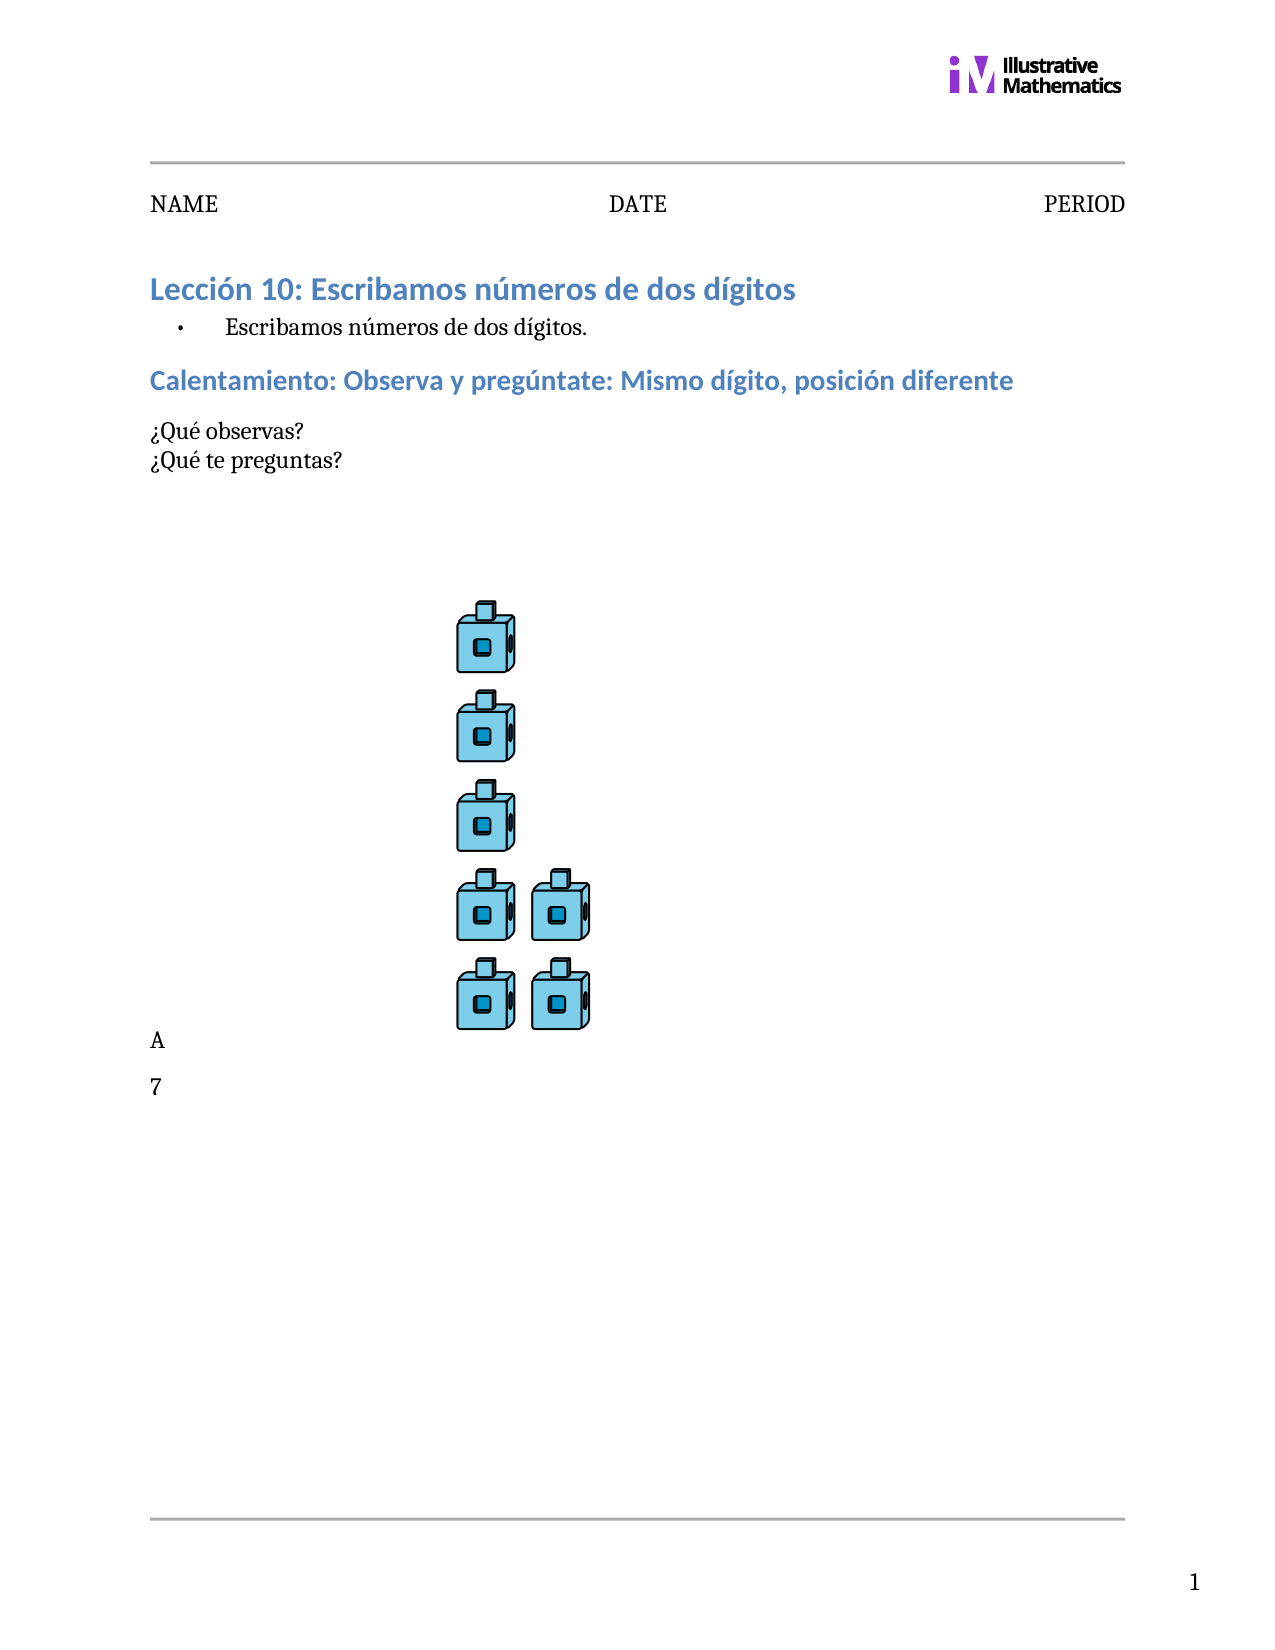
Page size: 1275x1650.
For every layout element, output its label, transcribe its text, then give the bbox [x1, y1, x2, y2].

list Escribamos números de dos dígitos. [175, 313, 1125, 342]
subtitle Calentamiento: Observa y pregúntate: Mismo dígito, posición diferente [150, 362, 1125, 398]
picture [183, 493, 859, 1048]
text 7 [150, 1073, 1125, 1102]
text ¿Qué observas? ¿Qué te preguntas? [150, 417, 1125, 474]
picture [949, 55, 1121, 93]
subtitle Lección 10: Escribamos números de dos dígitos [150, 268, 1125, 309]
